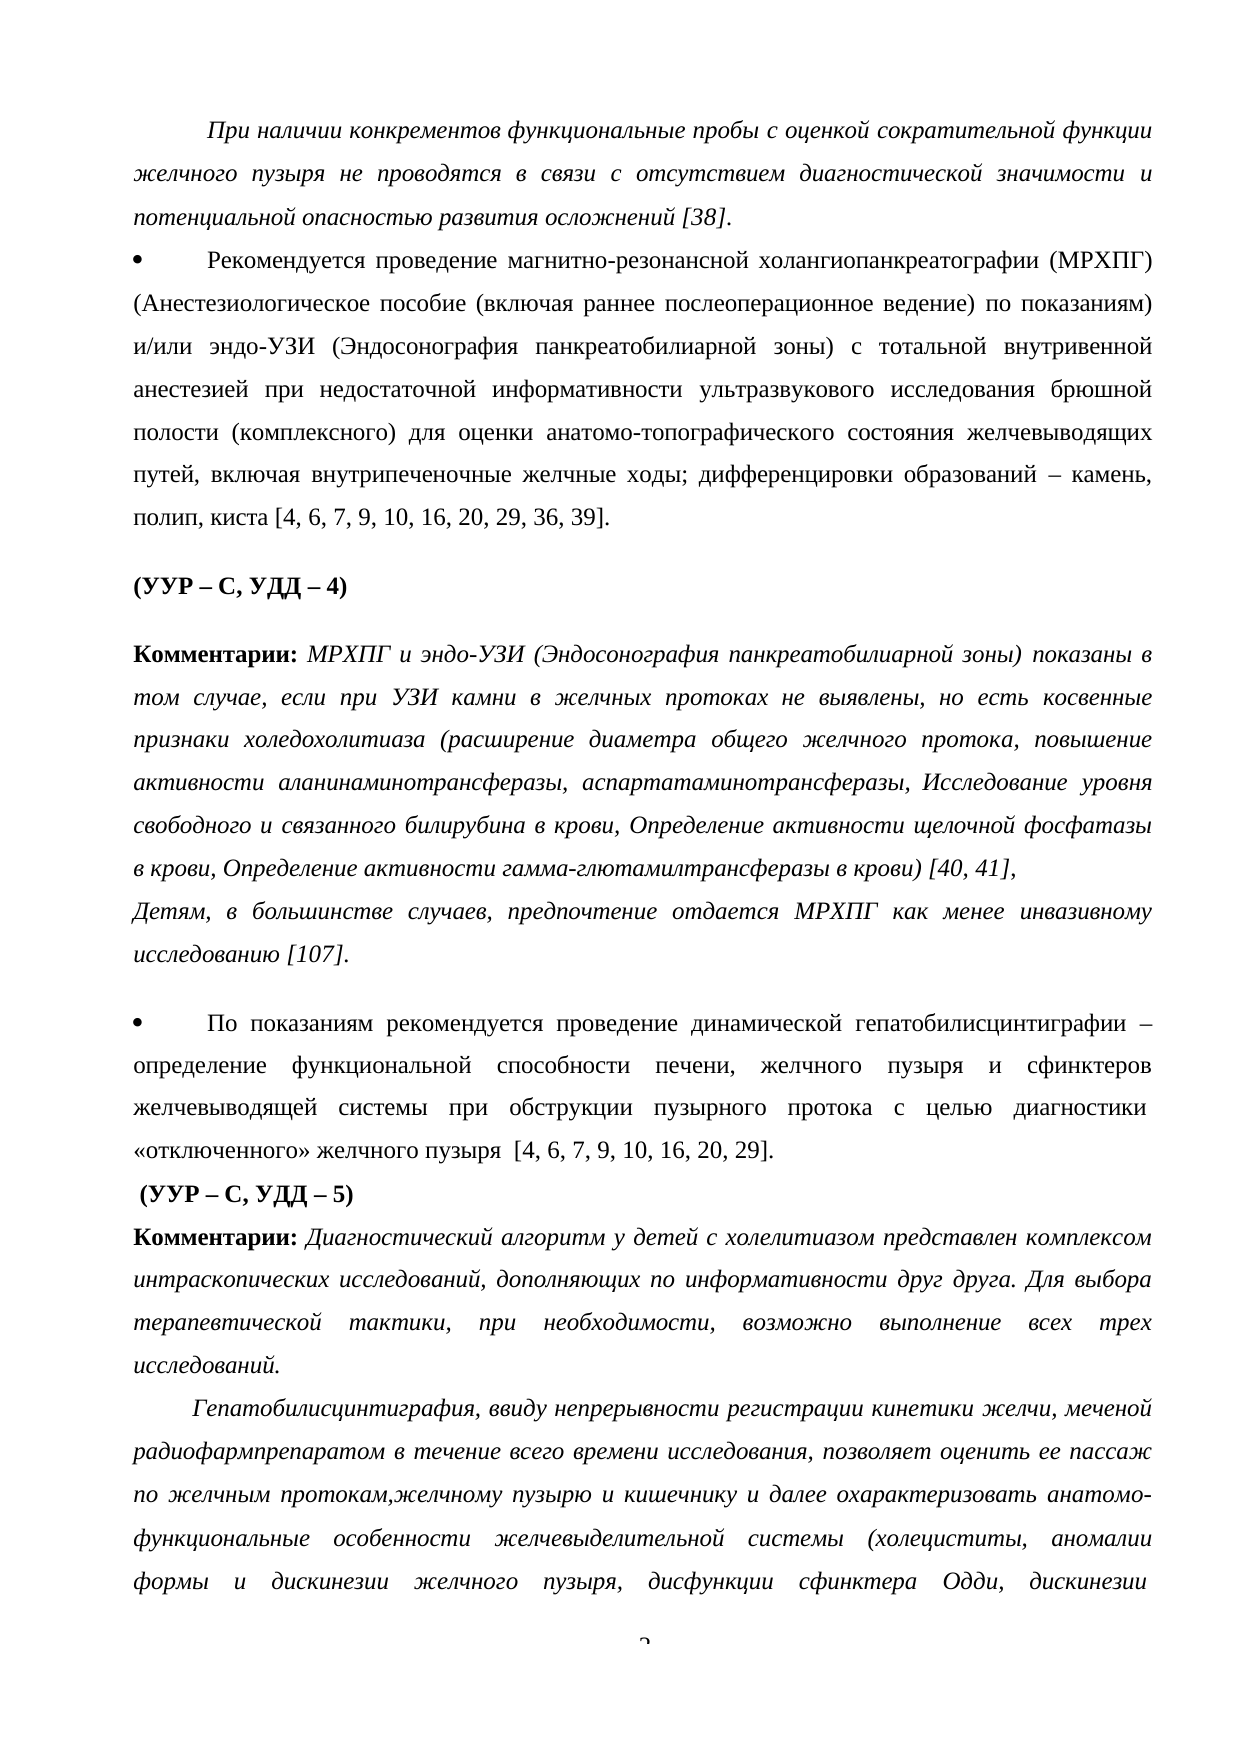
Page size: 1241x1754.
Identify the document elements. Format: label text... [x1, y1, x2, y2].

list Рекомендуется проведение магнитно-резонансной холангиопанкреатографии (МРХПГ) (Анестезиологическое пособие (включая раннее послеоперационное ведение) по показаниям) и/или эндо-УЗИ (Эндосонография панкреатобилиарной зоны) с тотальной внутривенной анестезией при недостаточной информативности ультразвукового исследования брюшной полости (комплексного) для оценки анатомо-топографического состояния желчевыводящих путей, включая внутрипеченочные желчные ходы; дифференцировки образований – камень, полип, киста [4, 6, 7, 9, 10, 16, 20, 29, 36, 39]. [133, 245, 1152, 531]
text «отключенного» желчного пузыря [4, 6, 7, 9, 10, 16, 20, 29]. [133, 1136, 1163, 1164]
text При наличии конкрементов функциональные пробы c оценкой сократительной функции желчного пузыря не проводятся в связи с отсутствием диагностической значимости и потенциальной опасностью развития осложнений [38]. [133, 115, 1152, 230]
text Комментарии: МРХПГ и эндо-УЗИ (Эндосонография панкреатобилиарной зоны) показаны в том случае, если при УЗИ камни в желчных протоках не выявлены, но есть косвенные признаки холедохолитиаза (расширение диаметра общего желчного протока, повышение активности аланинаминотрансферазы, аспартатаминотрансферазы, Исследование уровня свободного и связанного билирубина в крови, Определение активности щелочной фосфатазы в крови, Определение активности гамма-глютамилтрансферазы в крови) [40, 41], [133, 639, 1152, 882]
list По показаниям рекомендуется проведение динамической гепатобилисцинтиграфии – определение функциональной способности печени, желчного пузыря и сфинктеров желчевыводящей системы при обструкции пузырного протока с целью диагностики [133, 1008, 1152, 1121]
subtitle (УУР – С, УДД – 5) [139, 1179, 1163, 1208]
text Детям, в большинстве случаев, предпочтение отдается МРХПГ как менее инвазивному исследованию [107]. [133, 896, 1152, 968]
subtitle (УУР – С, УДД – 4) [133, 571, 1163, 600]
text Гепатобилисцинтиграфия, ввиду непрерывности регистрации кинетики желчи, меченой радиофармпрепаратом в течение всего времени исследования, позволяет оценить ее пассаж по желчным протокам,желчному пузырю и кишечнику и далее охарактеризовать анатомо- функциональные особенности желчевыделительной системы (холециститы, аномалии формы и дискинезии желчного пузыря, дисфункции сфинктера Одди, дискинезии [133, 1393, 1152, 1594]
text Комментарии: Диагностический алгоритм у детей с холелитиазом представлен комплексом интраскопических исследований, дополняющих по информативности друг друга. Для выбора терапевтической тактики, при необходимости, возможно выполнение всех трех исследований. [133, 1222, 1152, 1379]
